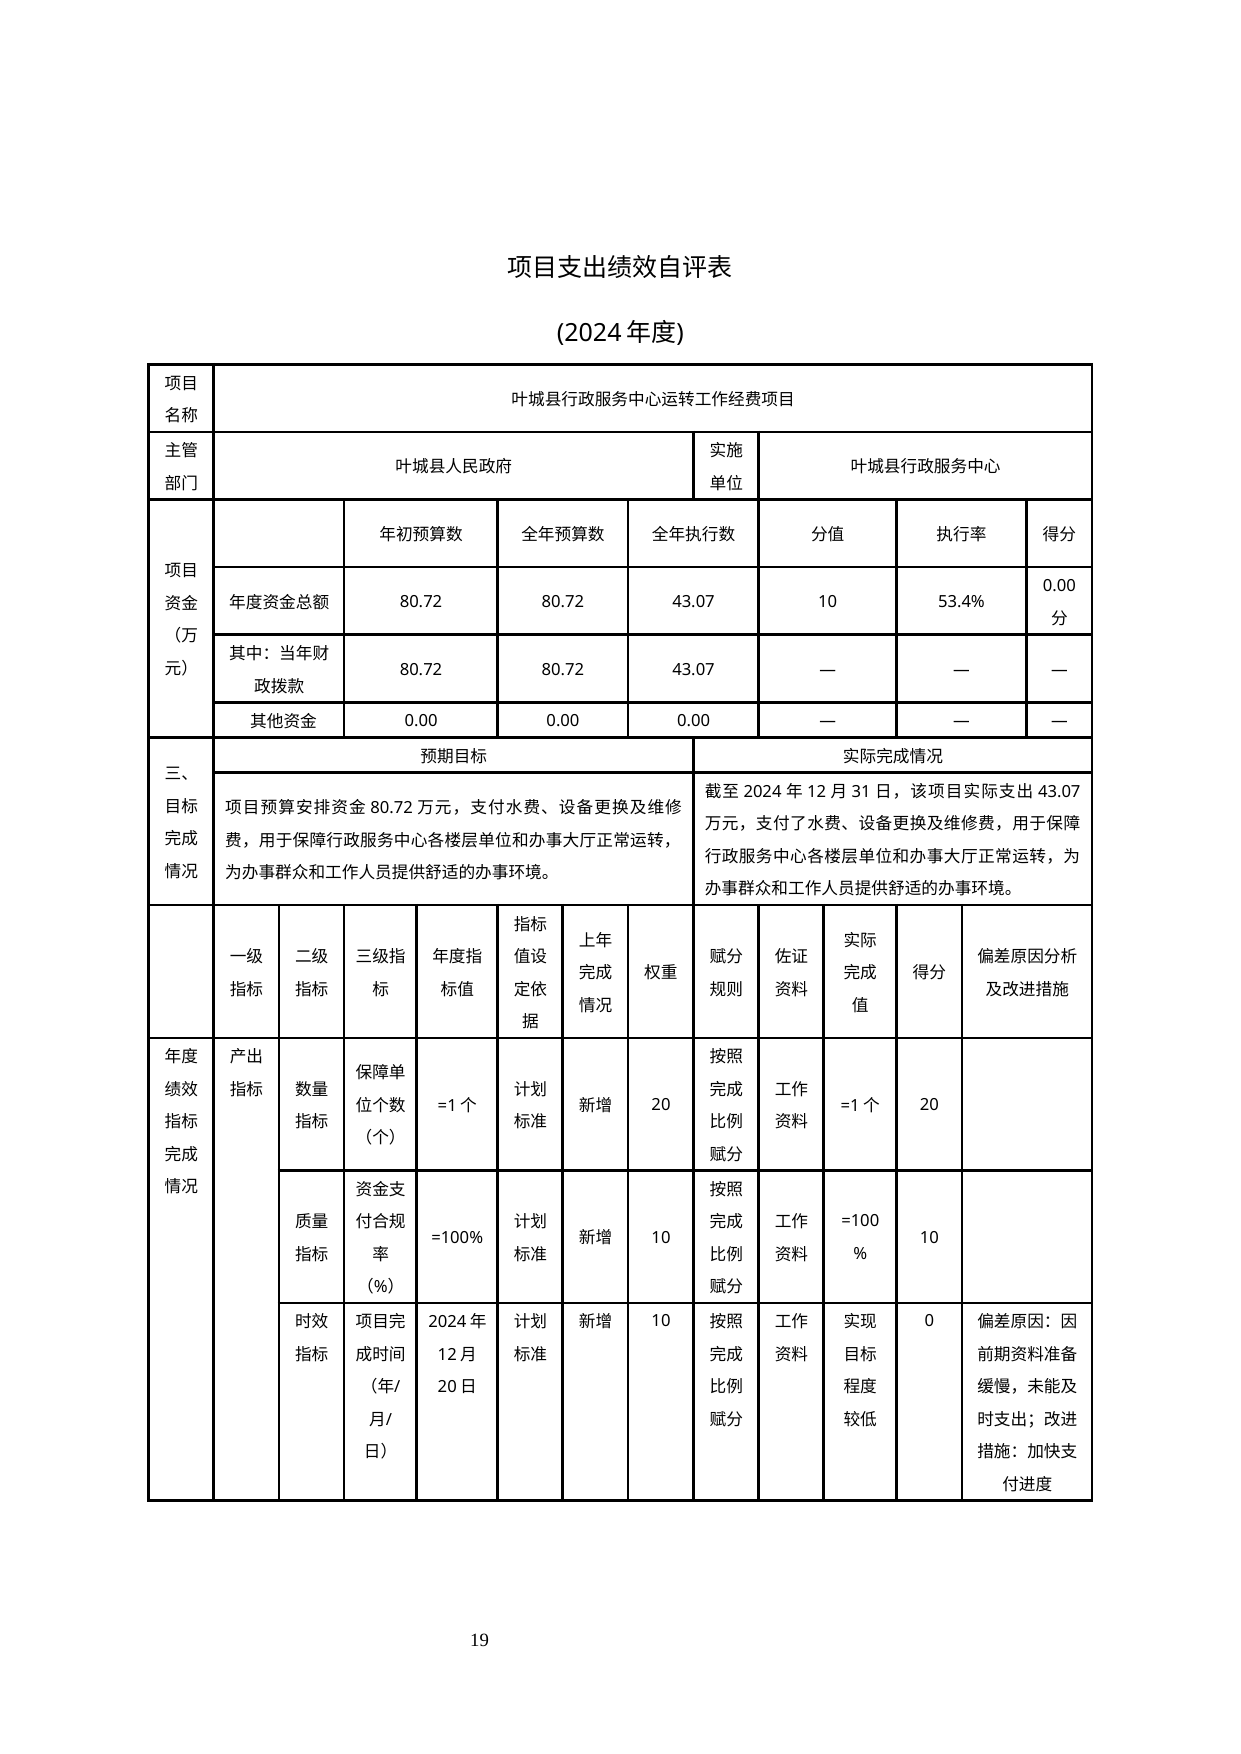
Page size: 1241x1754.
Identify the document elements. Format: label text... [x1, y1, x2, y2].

table_cell 保障单位个数（个） [345, 1039, 415, 1169]
table_cell 年度指标值 [418, 906, 496, 1036]
table_cell 10 [629, 1172, 692, 1302]
table_cell 得分 [898, 906, 961, 1036]
table_cell 二级指标 [280, 906, 343, 1036]
table_cell 0.00 [499, 704, 627, 736]
table_cell 年度资金总额 [215, 568, 343, 633]
table_cell 53.4% [898, 568, 1025, 633]
table_cell 预期目标 [215, 739, 692, 771]
table_cell 项目完成时间（年/月/日） [345, 1304, 415, 1499]
table_cell 指标值设定依据 [499, 906, 561, 1036]
table_cell — [1028, 636, 1091, 701]
table_cell 工作资料 [760, 1304, 822, 1499]
table_cell 10 [760, 568, 895, 633]
table_cell 新增 [564, 1039, 627, 1169]
table_cell 计划标准 [499, 1172, 561, 1302]
table_cell (2024年度) [148, 298, 1092, 363]
table_cell 其中：当年财政拨款 [215, 636, 343, 701]
table_cell 实现目标程度较低 [825, 1304, 895, 1499]
table_cell 80.72 [345, 568, 496, 633]
table_cell 计划标准 [499, 1039, 561, 1169]
table_cell 全年执行数 [629, 501, 757, 566]
table_cell — [760, 704, 895, 736]
table_cell 实施单位 [695, 433, 757, 498]
table_cell 偏差原因分析及改进措施 [963, 906, 1091, 1036]
table_cell 年度绩效指标完成情况 [150, 1039, 212, 1499]
table_cell 数量指标 [280, 1039, 343, 1169]
table_cell 按照完成比例赋分 [695, 1039, 757, 1169]
table_cell 一级指标 [215, 906, 278, 1036]
table_cell 10 [629, 1304, 692, 1499]
table_cell 0 [898, 1304, 961, 1499]
table_cell 佐证资料 [760, 906, 822, 1036]
table_cell 0.00 [345, 704, 496, 736]
table_cell 工作资料 [760, 1039, 822, 1169]
table_cell 上年完成情况 [564, 906, 627, 1036]
table_cell — [898, 704, 1025, 736]
table_cell — [1028, 704, 1091, 736]
table_cell 新增 [564, 1304, 627, 1499]
table_cell 分值 [760, 501, 895, 566]
table_cell 三、目标完成情况 [150, 739, 212, 904]
table_cell 43.07 [629, 568, 757, 633]
table_cell [963, 1039, 1091, 1169]
table_cell =100% [825, 1172, 895, 1302]
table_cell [963, 1304, 1091, 1499]
table_cell 0.00 [629, 704, 757, 736]
table_cell 80.72 [345, 636, 496, 701]
table_cell 叶城县行政服务中心运转工作经费项目 [215, 366, 1091, 431]
table_cell 项目名称 [150, 366, 212, 431]
table_cell =100% [418, 1172, 496, 1302]
table_cell 权重 [629, 906, 692, 1036]
table_cell 0.00分 [1028, 568, 1091, 633]
table_cell [150, 906, 212, 1036]
table_cell 实际完成情况 [695, 739, 1091, 771]
table_cell — [898, 636, 1025, 701]
table_cell 资金支付合规率（%） [345, 1172, 415, 1302]
table_cell 时效指标 [280, 1304, 343, 1499]
table_cell 执行率 [898, 501, 1025, 566]
table_cell 43.07 [629, 636, 757, 701]
table_cell 产出指标 [215, 1039, 278, 1499]
table_cell 项目预算安排资金80.72万元，支付水费、设备更换及维修费，用于保障行政服务中心各楼层单位和办事大厅正常运转，为办事群众和工作人员提供舒适的办事环境。 [215, 774, 692, 904]
table_cell =1个 [825, 1039, 895, 1169]
table_cell 叶城县行政服务中心 [760, 433, 1091, 498]
table_cell [963, 1172, 1091, 1302]
table_cell 截至2024年12月31日，该项目实际支出43.07万元，支付了水费、设备更换及维修费，用于保障行政服务中心各楼层单位和办事大厅正常运转，为办事群众和工作人员提供舒适的办事环境。 [695, 774, 1091, 904]
table_cell 实际完成值 [825, 906, 895, 1036]
table_cell 10 [898, 1172, 961, 1302]
table_header 项目支出绩效自评表 [148, 233, 1092, 298]
table_cell 20 [898, 1039, 961, 1169]
table_cell =1个 [418, 1039, 496, 1169]
table_cell [215, 501, 343, 566]
table_cell 叶城县人民政府 [215, 433, 692, 498]
table_cell 按照完成比例赋分 [695, 1304, 757, 1499]
table_cell 三级指标 [345, 906, 415, 1036]
table_cell 2024年12月20日 [418, 1304, 496, 1499]
table_cell 年初预算数 [345, 501, 496, 566]
table_cell 其他资金 [215, 704, 343, 736]
table_cell 80.72 [499, 636, 627, 701]
table_cell 新增 [564, 1172, 627, 1302]
table_cell 项目资金 （万元） [150, 501, 212, 736]
table_cell 质量指标 [280, 1172, 343, 1302]
table_cell 主管部门 [150, 433, 212, 498]
table_cell 工作资料 [760, 1172, 822, 1302]
table_cell 全年预算数 [499, 501, 627, 566]
table_cell 80.72 [499, 568, 627, 633]
table_cell 得分 [1028, 501, 1091, 566]
table_cell 按照完成比例赋分 [695, 1172, 757, 1302]
table_cell 赋分规则 [695, 906, 757, 1036]
table_cell 20 [629, 1039, 692, 1169]
table_cell 计划标准 [499, 1304, 561, 1499]
table_cell — [760, 636, 895, 701]
